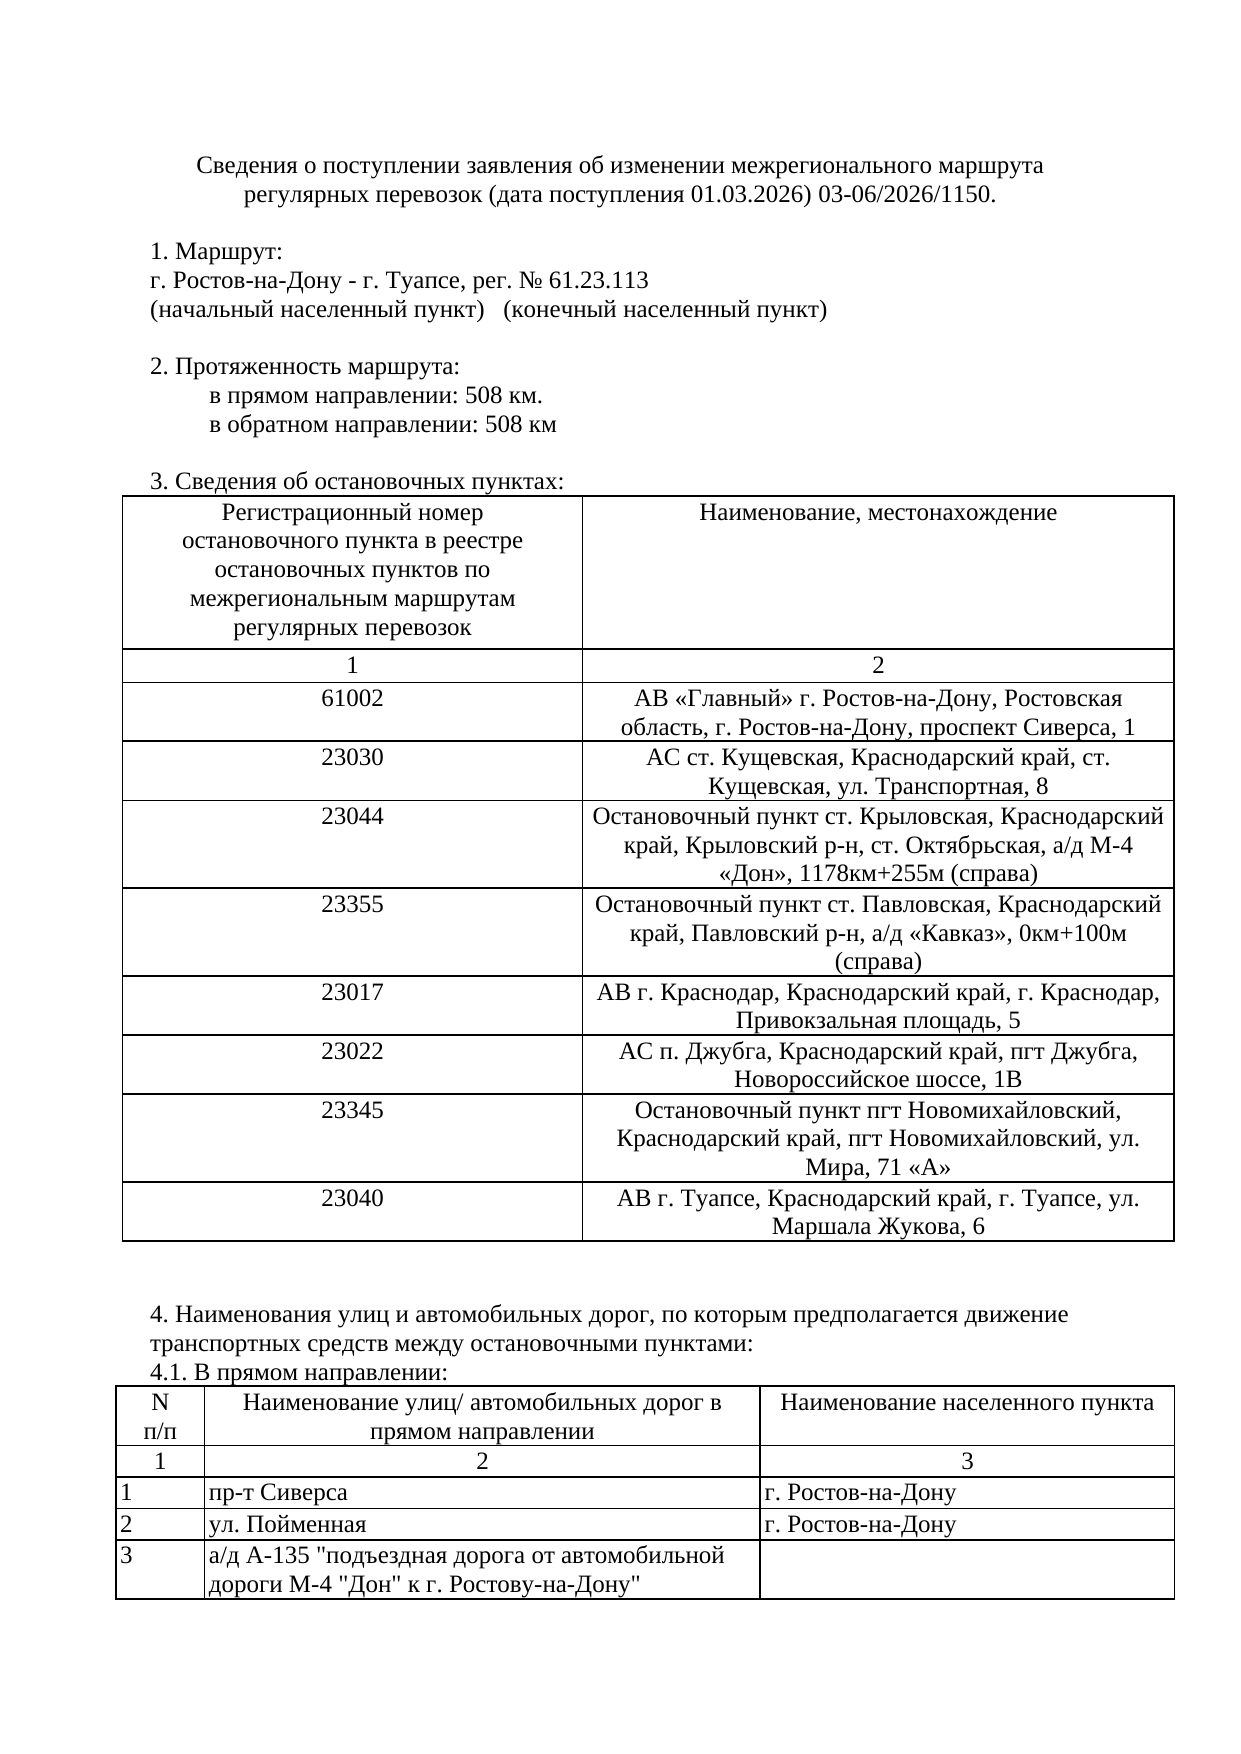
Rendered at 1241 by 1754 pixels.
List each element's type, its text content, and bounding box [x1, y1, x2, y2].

table_cell АС п. Джубга, Краснодарский край, пгт Джубга, Новороссийское шоссе, 1В [583, 1036, 1173, 1093]
text г. Ростов-на-Дону - г. Туапсе, рег. № 61.23.113 [150, 265, 1090, 294]
table_cell 1 [117, 1446, 204, 1476]
table_cell а/д А-135 "подъездная дорога от автомобильной дороги М-4 "Дон" к г. Ростову-на-Дону" [205, 1541, 759, 1598]
table_header N п/п [117, 1387, 204, 1444]
table_header Наименование, местонахождение [583, 497, 1173, 648]
table_cell 3 [117, 1541, 204, 1598]
table_cell АВ г. Краснодар, Краснодарский край, г. Краснодар, Привокзальная площадь, 5 [583, 977, 1173, 1034]
text 3. Сведения об остановочных пунктах: [150, 466, 1090, 495]
text (начальный населенный пункт) (конечный населенный пункт) [150, 294, 1090, 322]
table_cell 23044 [123, 801, 582, 887]
table_header Регистрационный номер остановочного пункта в реестре остановочных пунктов по межрегиональным маршрутам регулярных перевозок [123, 497, 582, 648]
table_cell 23030 [123, 742, 582, 799]
table_cell 61002 [123, 683, 582, 740]
table_cell 23017 [123, 977, 582, 1034]
table_cell Остановочный пункт ст. Павловская, Краснодарский край, Павловский р-н, а/д «Кавказ», 0км+100м (справа) [583, 889, 1173, 975]
table_cell [761, 1541, 1174, 1598]
table_cell 2 [205, 1446, 759, 1476]
table_header Наименование улиц/ автомобильных дорог в прямом направлении [205, 1387, 759, 1444]
table_cell 23022 [123, 1036, 582, 1093]
table_cell АС ст. Кущевская, Краснодарский край, ст. Кущевская, ул. Транспортная, 8 [583, 742, 1173, 799]
table_cell АВ «Главный» г. Ростов-на-Дону, Ростовская область, г. Ростов-на-Дону, проспект Сиверса, 1 [583, 683, 1173, 740]
table_cell 2 [583, 650, 1173, 681]
text в прямом направлении: 508 км. [150, 380, 1090, 409]
text 4.1. В прямом направлении: [150, 1357, 1090, 1385]
table_cell Остановочный пункт ст. Крыловская, Краснодарский край, Крыловский р-н, ст. Октябрьская, а/д М-4 «Дон», 1178км+255м (справа) [583, 801, 1173, 887]
table_cell 3 [761, 1446, 1174, 1476]
text 1. Маршрут: [150, 236, 1090, 265]
text Сведения о поступлении заявления об изменении межрегионального маршрута регулярных перевозок (дата поступления 01.03.2026) 03-06/2026/1150. [150, 150, 1090, 207]
table_cell 23040 [123, 1183, 582, 1240]
table_cell пр-т Сиверса [205, 1478, 759, 1507]
table_cell г. Ростов-на-Дону [761, 1509, 1174, 1539]
table_cell г. Ростов-на-Дону [761, 1478, 1174, 1507]
table_cell АВ г. Туапсе, Краснодарский край, г. Туапсе, ул. Маршала Жукова, 6 [583, 1183, 1173, 1240]
text 4. Наименования улиц и автомобильных дорог, по которым предполагается движение транспортных средств между остановочными пунктами: [150, 1299, 1090, 1357]
text в обратном направлении: 508 км [150, 409, 1090, 437]
table_cell 23355 [123, 889, 582, 975]
table_cell 2 [117, 1509, 204, 1539]
table_cell 23345 [123, 1095, 582, 1181]
table_cell ул. Пойменная [205, 1509, 759, 1539]
table_cell 1 [117, 1478, 204, 1507]
table_cell 1 [123, 650, 582, 681]
table_header Наименование населенного пункта [761, 1387, 1174, 1444]
table_cell Остановочный пункт пгт Новомихайловский, Краснодарский край, пгт Новомихайловский, ул. Мира, 71 «А» [583, 1095, 1173, 1181]
text 2. Протяженность маршрута: [150, 351, 1090, 380]
